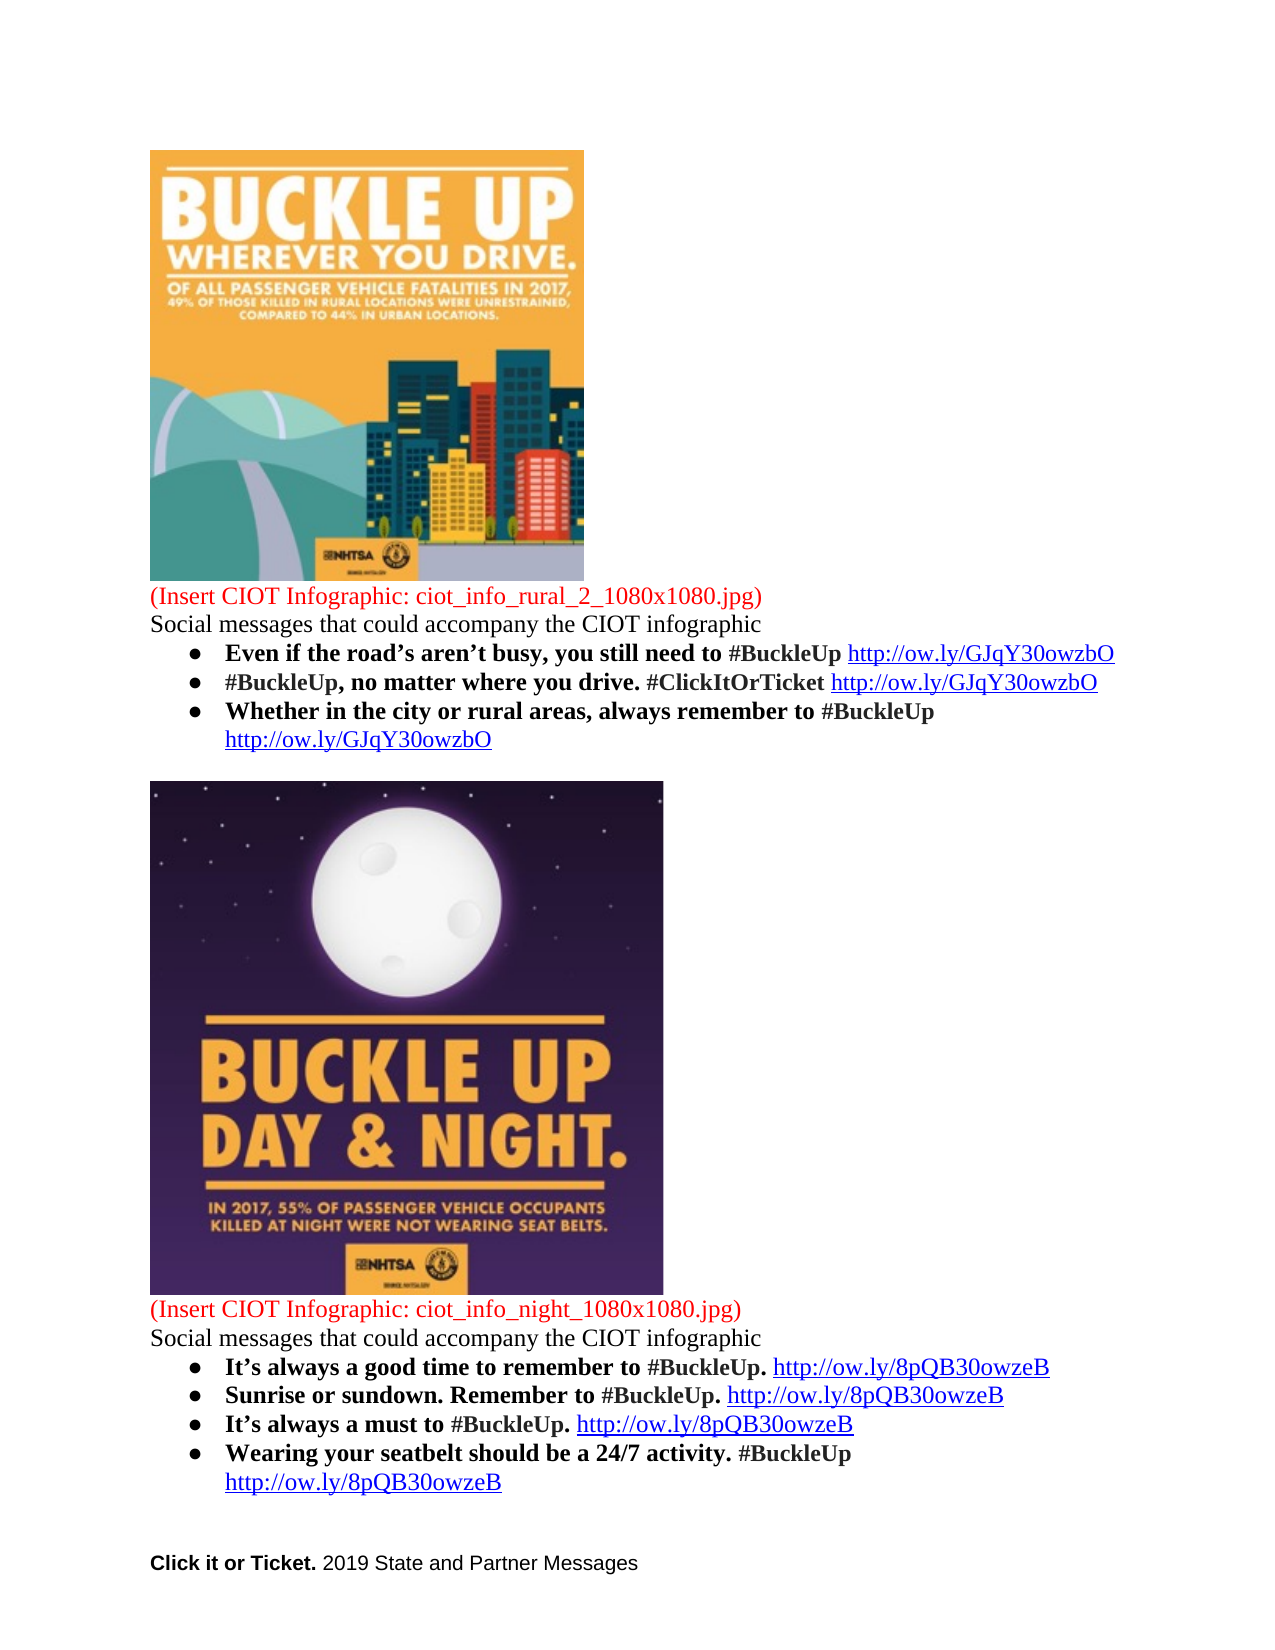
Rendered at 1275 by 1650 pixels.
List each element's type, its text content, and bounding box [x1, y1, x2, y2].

picture [150, 150, 584, 581]
list Whether in the city or rural areas, always remember to #BuckleUp http://ow.ly/GJqY30owzbO [187, 696, 1125, 752]
text Social messages that could accompany the CIOT infographic [150, 1323, 1125, 1352]
text (Insert CIOT Infographic: ciot_info_rural_2_1080x1080.jpg) [150, 581, 1125, 609]
list Even if the road’s aren’t busy, you still need to #BuckleUp http://ow.ly/GJqY30owzbO [187, 638, 1125, 667]
text (Insert CIOT Infographic: ciot_info_night_1080x1080.jpg) [150, 1294, 1125, 1323]
picture [150, 781, 664, 1295]
list It’s always a must to #BuckleUp. http://ow.ly/8pQB30owzeB [187, 1409, 1125, 1438]
list Sunrise or sundown. Remember to #BuckleUp. http://ow.ly/8pQB30owzeB [187, 1381, 601, 1409]
list #BuckleUp, no matter where you drive. #ClickItOrTicket http://ow.ly/GJqY30owzbO [187, 667, 1125, 696]
list It’s always a good time to remember to #BuckleUp. http://ow.ly/8pQB30owzeB [187, 1352, 1125, 1381]
list Wearing your seatbelt should be a 24/7 activity. #BuckleUp http://ow.ly/8pQB30owzeB [187, 1438, 1125, 1496]
list Sunrise or sundown. Remember to #BuckleUp. http://ow.ly/8pQB30owzeB [714, 1381, 1125, 1409]
text Social messages that could accompany the CIOT infographic [150, 609, 1125, 638]
